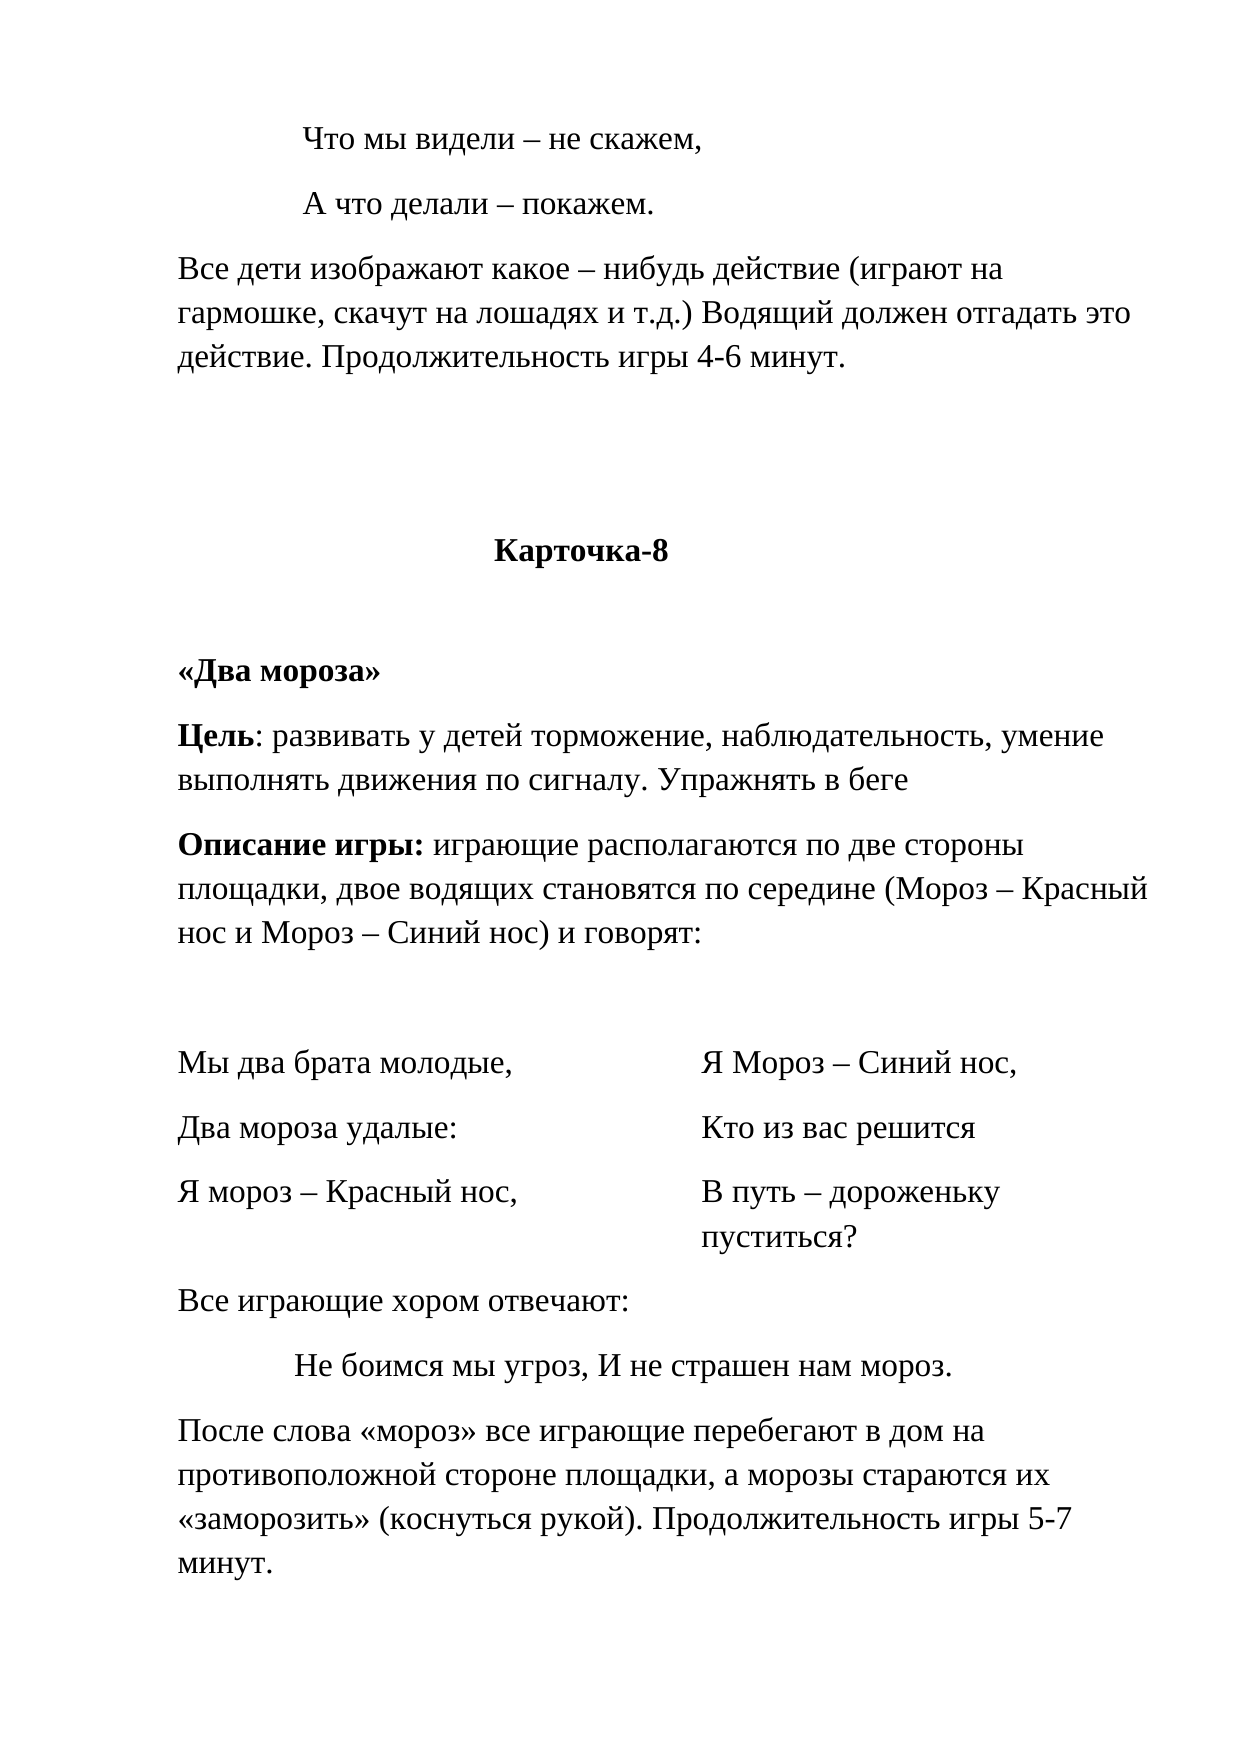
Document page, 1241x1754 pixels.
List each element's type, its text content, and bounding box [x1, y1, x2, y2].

text Мы два брата молодые, [177, 1042, 627, 1080]
text Что мы видели – не скажем, [177, 118, 1152, 156]
text Два мороза удалые: [177, 1107, 627, 1145]
text Карточка-8 [177, 531, 1152, 569]
text Все играющие хором отвечают: [177, 1281, 1152, 1319]
text Описание игры: играющие располагаются по две стороны площадки, двое водящих становятся по середине (Мороз – Красный нос и Мороз – Синий нос) и говорят: [177, 824, 1152, 951]
text Я мороз – Красный нос, [177, 1172, 627, 1210]
text Я Мороз – Синий нос, [701, 1042, 1152, 1080]
text После слова «мороз» все играющие перебегают в дом на противоположной стороне площадки, а морозы стараются их «заморозить» (коснуться рукой). Продолжительность игры 5-7 минут. [177, 1411, 1152, 1581]
text Кто из вас решится [701, 1107, 1152, 1145]
text Цель: развивать у детей торможение, наблюдательность, умение выполнять движения по сигналу. Упражнять в беге [177, 715, 1152, 797]
text Не боимся мы угроз, И не страшен нам мороз. [177, 1346, 1152, 1384]
text «Два мороза» [177, 650, 1152, 688]
text В путь – дороженьку пуститься? [701, 1172, 1152, 1254]
text Все дети изображают какое – нибудь действие (играют на гармошке, скачут на лошадях и т.д.) Водящий должен отгадать это действие. Продолжительность игры 4-6 минут. [177, 248, 1152, 374]
text А что делали – покажем. [177, 183, 1152, 221]
